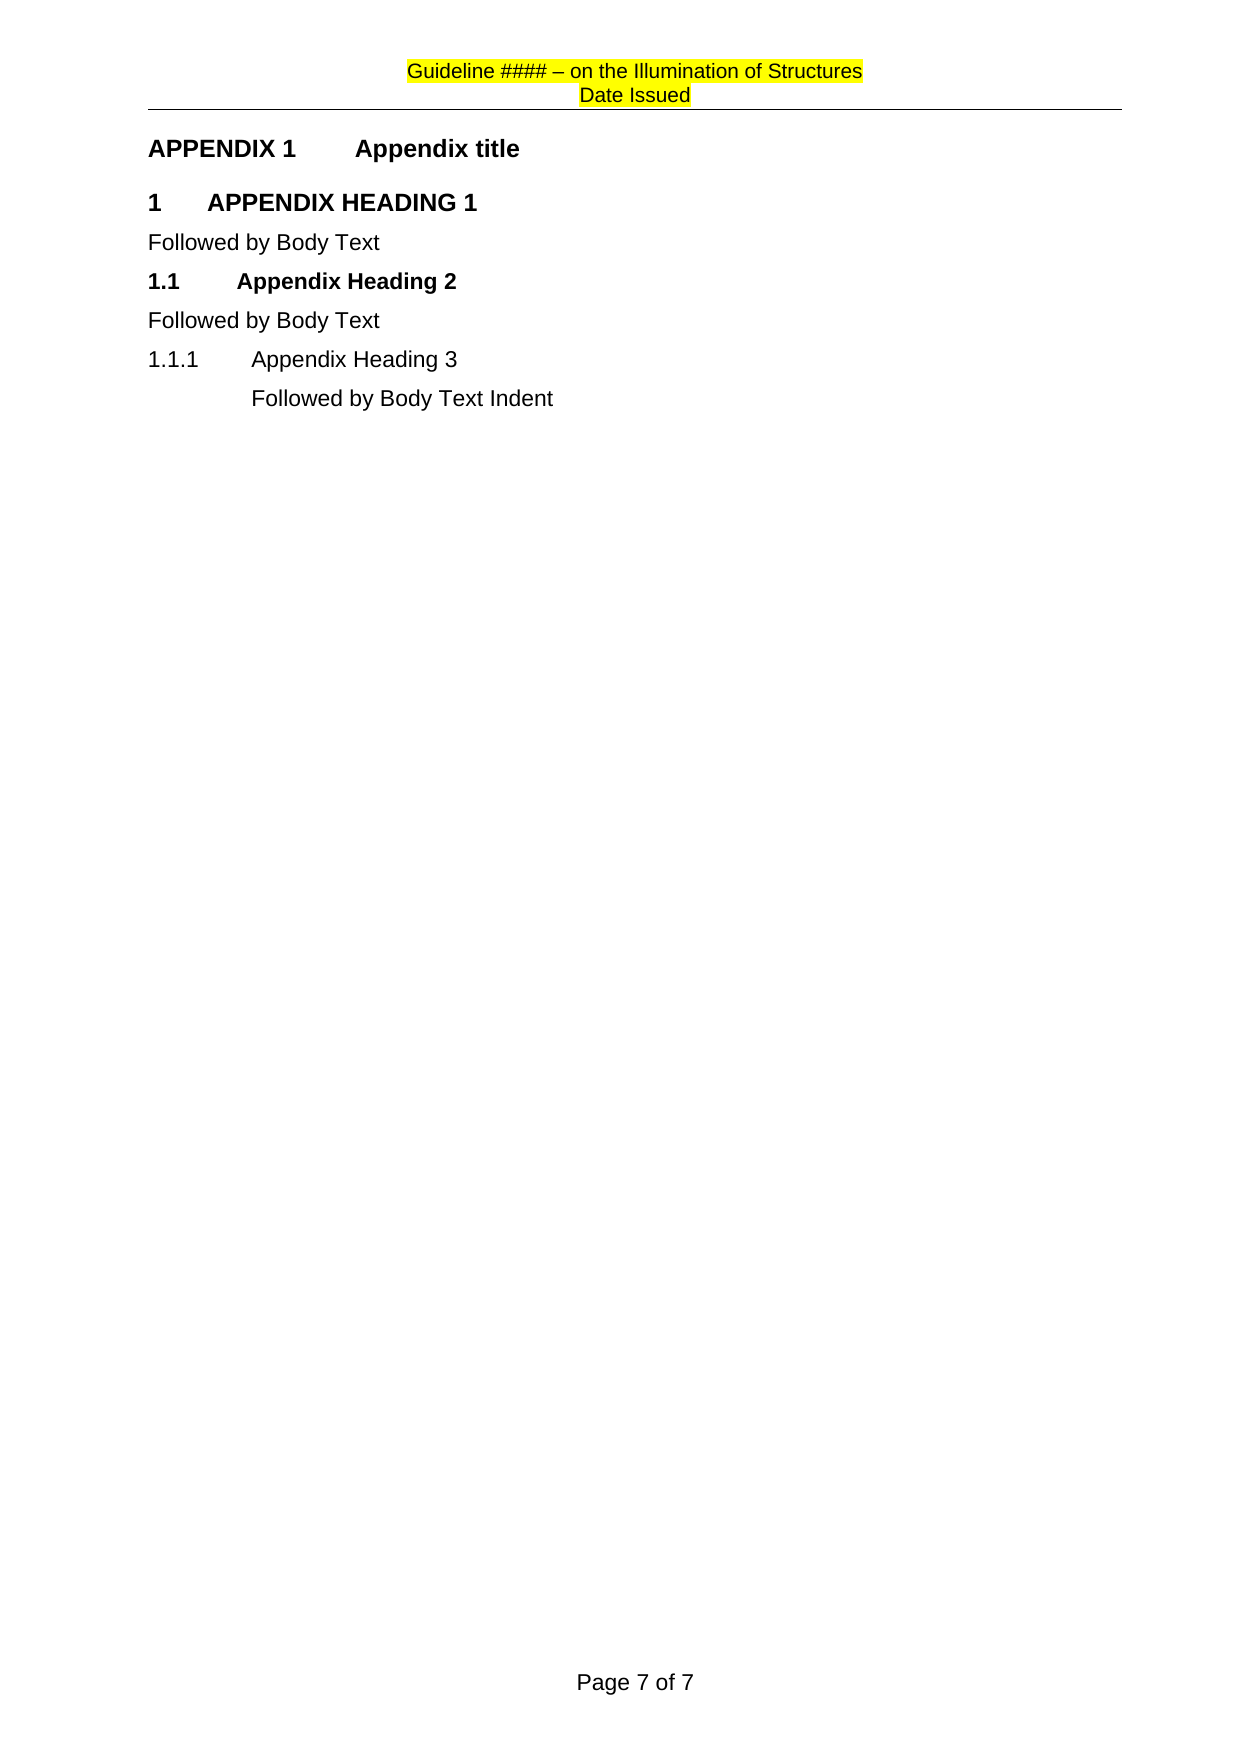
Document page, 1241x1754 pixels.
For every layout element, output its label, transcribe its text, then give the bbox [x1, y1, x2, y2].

text Followed by Body Text Indent [251, 384, 1122, 411]
subtitle APPENDIX Heading 1 [148, 188, 1122, 217]
text Appendix title [148, 134, 1122, 163]
subtitle Appendix Heading 3 [148, 346, 1122, 372]
subtitle Appendix Heading 2 [148, 268, 1122, 294]
text Followed by Body Text [148, 229, 1122, 255]
text Followed by Body Text [148, 307, 1122, 333]
